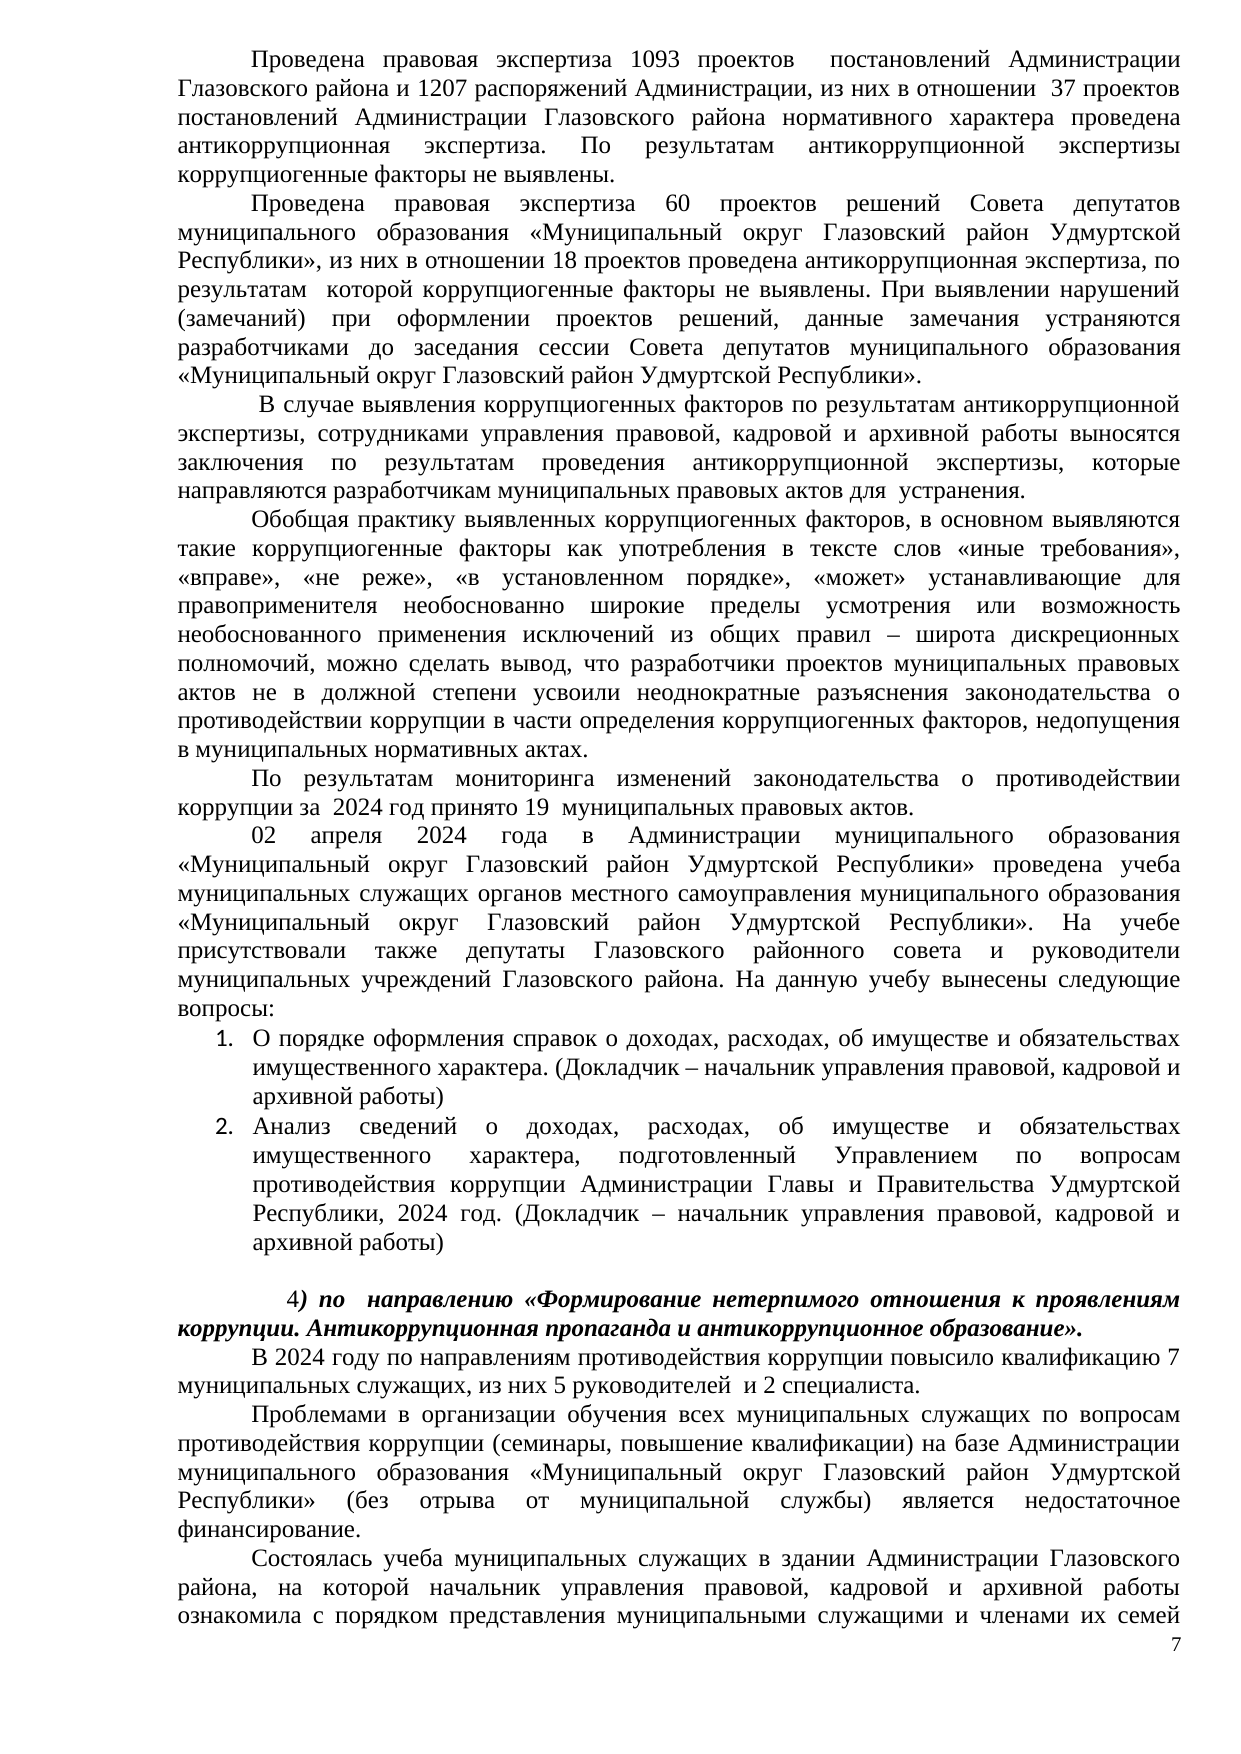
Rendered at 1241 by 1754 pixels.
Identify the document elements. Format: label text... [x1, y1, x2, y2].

text 4) по направлению «Формирование нетерпимого отношения к проявлениям коррупции. Антикоррупционная пропаганда и антикоррупционное образование». [177, 1284, 1181, 1342]
list О порядке оформления справок о доходах, расходах, об имуществе и обязательствах имущественного характера. (Докладчик – начальник управления правовой, кадровой и архивной работы) [215, 1022, 1181, 1110]
text Обобщая практику выявленных коррупциогенных факторов, в основном выявляются такие коррупциогенные факторы как употребления в тексте слов «иные требования», «вправе», «не реже», «в установленном порядке», «может» устанавливающие для правоприменителя необоснованно широкие пределы усмотрения или возможность необоснованного применения исключений из общих правил – широта дискреционных полномочий, можно сделать вывод, что разработчики проектов муниципальных правовых актов не в должной степени усвоили неоднократные разъяснения законодательства о противодействии коррупции в части определения коррупциогенных факторов, недопущения в муниципальных нормативных актах. [177, 504, 1181, 763]
text Проведена правовая экспертиза 1093 проектов постановлений Администрации Глазовского района и 1207 распоряжений Администрации, из них в отношении 37 проектов постановлений Администрации Глазовского района нормативного характера проведена антикоррупционная экспертиза. По результатам антикоррупционной экспертизы коррупциогенные факторы не выявлены. [177, 44, 1181, 188]
text Проведена правовая экспертиза 60 проектов решений Совета депутатов муниципального образования «Муниципальный округ Глазовский район Удмуртской Республики», из них в отношении 18 проектов проведена антикоррупционная экспертиза, по результатам которой коррупциогенные факторы не выявлены. При выявлении нарушений (замечаний) при оформлении проектов решений, данные замечания устраняются разработчиками до заседания сессии Совета депутатов муниципального образования «Муниципальный округ Глазовский район Удмуртской Республики». [177, 188, 1181, 389]
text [177, 1543, 1181, 1629]
text В случае выявления коррупциогенных факторов по результатам антикоррупционной экспертизы, сотрудниками управления правовой, кадровой и архивной работы выносятся заключения по результатам проведения антикоррупционной экспертизы, которые направляются разработчикам муниципальных правовых актов для устранения. [177, 389, 1181, 504]
text В 2024 году по направлениям противодействия коррупции повысило квалификацию 7 муниципальных служащих, из них 5 руководителей и 2 специалиста. [177, 1342, 1181, 1399]
text 02 апреля 2024 года в Администрации муниципального образования «Муниципальный округ Глазовский район Удмуртской Республики» проведена учеба муниципальных служащих органов местного самоуправления муниципального образования «Муниципальный округ Глазовский район Удмуртской Республики». На учебе присутствовали также депутаты Глазовского районного совета и руководители муниципальных учреждений Глазовского района. На данную учебу вынесены следующие вопросы: [177, 821, 1181, 1022]
list Анализ сведений о доходах, расходах, об имуществе и обязательствах имущественного характера, подготовленный Управлением по вопросам противодействия коррупции Администрации Главы и Правительства Удмуртской Республики, 2024 год. (Докладчик – начальник управления правовой, кадровой и архивной работы) [215, 1110, 1181, 1255]
text По результатам мониторинга изменений законодательства о противодействии коррупции за 2024 год принято 19 муниципальных правовых актов. [177, 763, 1181, 821]
text Проблемами в организации обучения всех муниципальных служащих по вопросам противодействия коррупции (семинары, повышение квалификации) на базе Администрации муниципального образования «Муниципальный округ Глазовский район Удмуртской Республики» (без отрыва от муниципальной службы) является недостаточное финансирование. [177, 1399, 1181, 1543]
